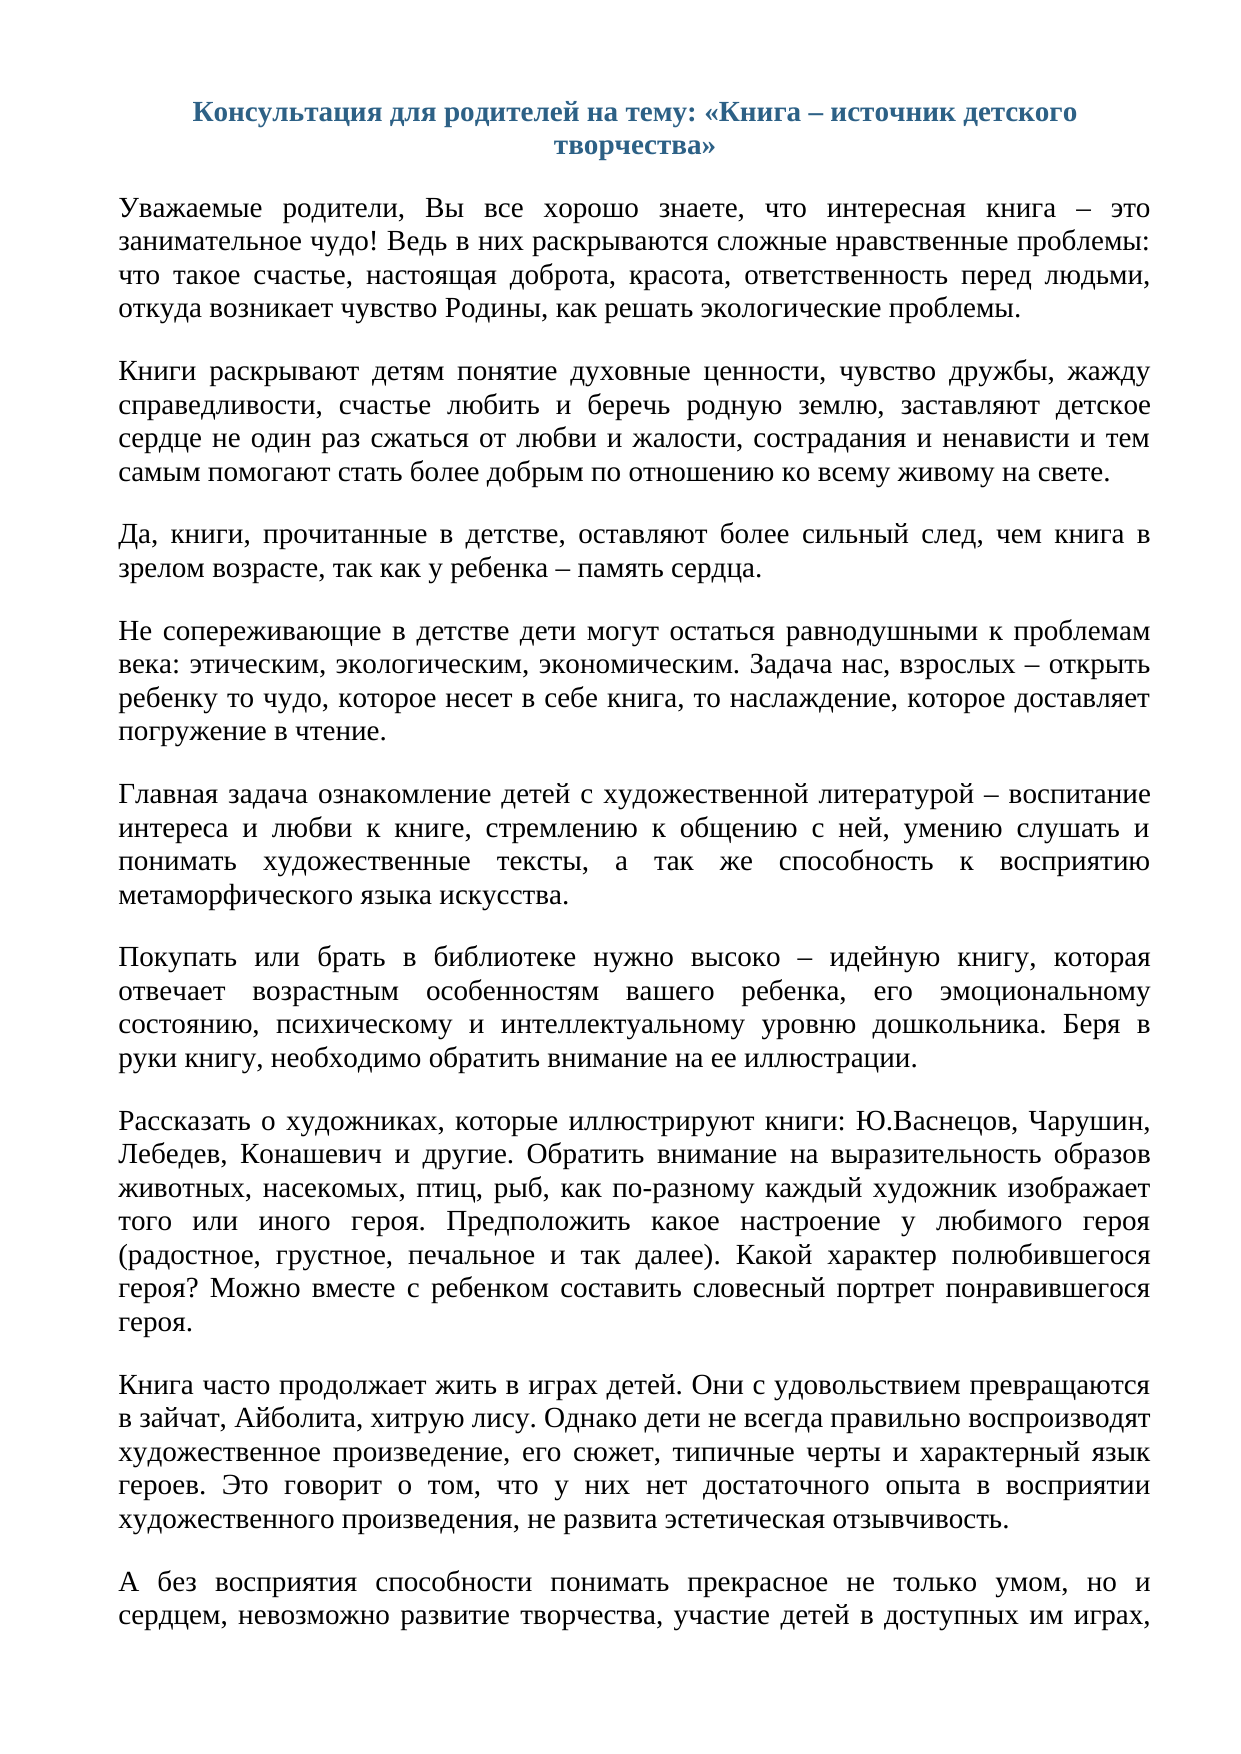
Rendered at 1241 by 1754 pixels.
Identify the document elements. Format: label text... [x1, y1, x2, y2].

text Консультация для родителей на тему: «Книга – источник детского творчества» [118, 94, 1152, 161]
text Уважаемые родители, Вы все хорошо знаете, что интересная книга – это занимательное чудо! Ведь в них раскрываются сложные нравственные проблемы: что такое счастье, настоящая доброта, красота, ответственность перед людьми, откуда возникает чувство Родины, как решать экологические проблемы. [118, 190, 1152, 324]
text Книги раскрывают детям понятие духовные ценности, чувство дружбы, жажду справедливости, счастье любить и беречь родную землю, заставляют детское сердце не один раз сжаться от любви и жалости, сострадания и ненависти и тем самым помогают стать более добрым по отношению ко всему живому на свете. [118, 353, 1152, 487]
text Рассказать о художниках, которые иллюстрируют книги: Ю.Васнецов, Чарушин, Лебедев, Конашевич и другие. Обратить внимание на выразительность образов животных, насекомых, птиц, рыб, как по-разному каждый художник изображает того или иного героя. Предположить какое настроение у любимого героя (радостное, грустное, печальное и так далее). Какой характер полюбившегося героя? Можно вместе с ребенком составить словесный портрет понравившегося героя. [118, 1103, 1152, 1338]
text Покупать или брать в библиотеке нужно высоко – идейную книгу, которая отвечает возрастным особенностям вашего ребенка, его эмоциональному состоянию, психическому и интеллектуальному уровню дошкольника. Беря в руки книгу, необходимо обратить внимание на ее иллюстрации. [118, 939, 1152, 1074]
text Да, книги, прочитанные в детстве, оставляют более сильный след, чем книга в зрелом возрасте, так как у ребенка – память сердца. [118, 517, 1152, 584]
text Главная задача ознакомление детей с художественной литературой – воспитание интереса и любви к книге, стремлению к общению с ней, умению слушать и понимать художественные тексты, а так же способность к восприятию метаморфического языка искусства. [118, 776, 1152, 910]
text Не сопереживающие в детстве дети могут остаться равнодушными к проблемам века: этическим, экологическим, экономическим. Задача нас, взрослых – открыть ребенку то чудо, которое несет в себе книга, то наслаждение, которое доставляет погружение в чтение. [118, 613, 1152, 747]
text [118, 1564, 1152, 1631]
text Книга часто продолжает жить в играх детей. Они с удовольствием превращаются в зайчат, Айболита, хитрую лису. Однако дети не всегда правильно воспроизводят художественное произведение, его сюжет, типичные черты и характерный язык героев. Это говорит о том, что у них нет достаточного опыта в восприятии художественного произведения, не развита эстетическая отзывчивость. [118, 1367, 1152, 1534]
